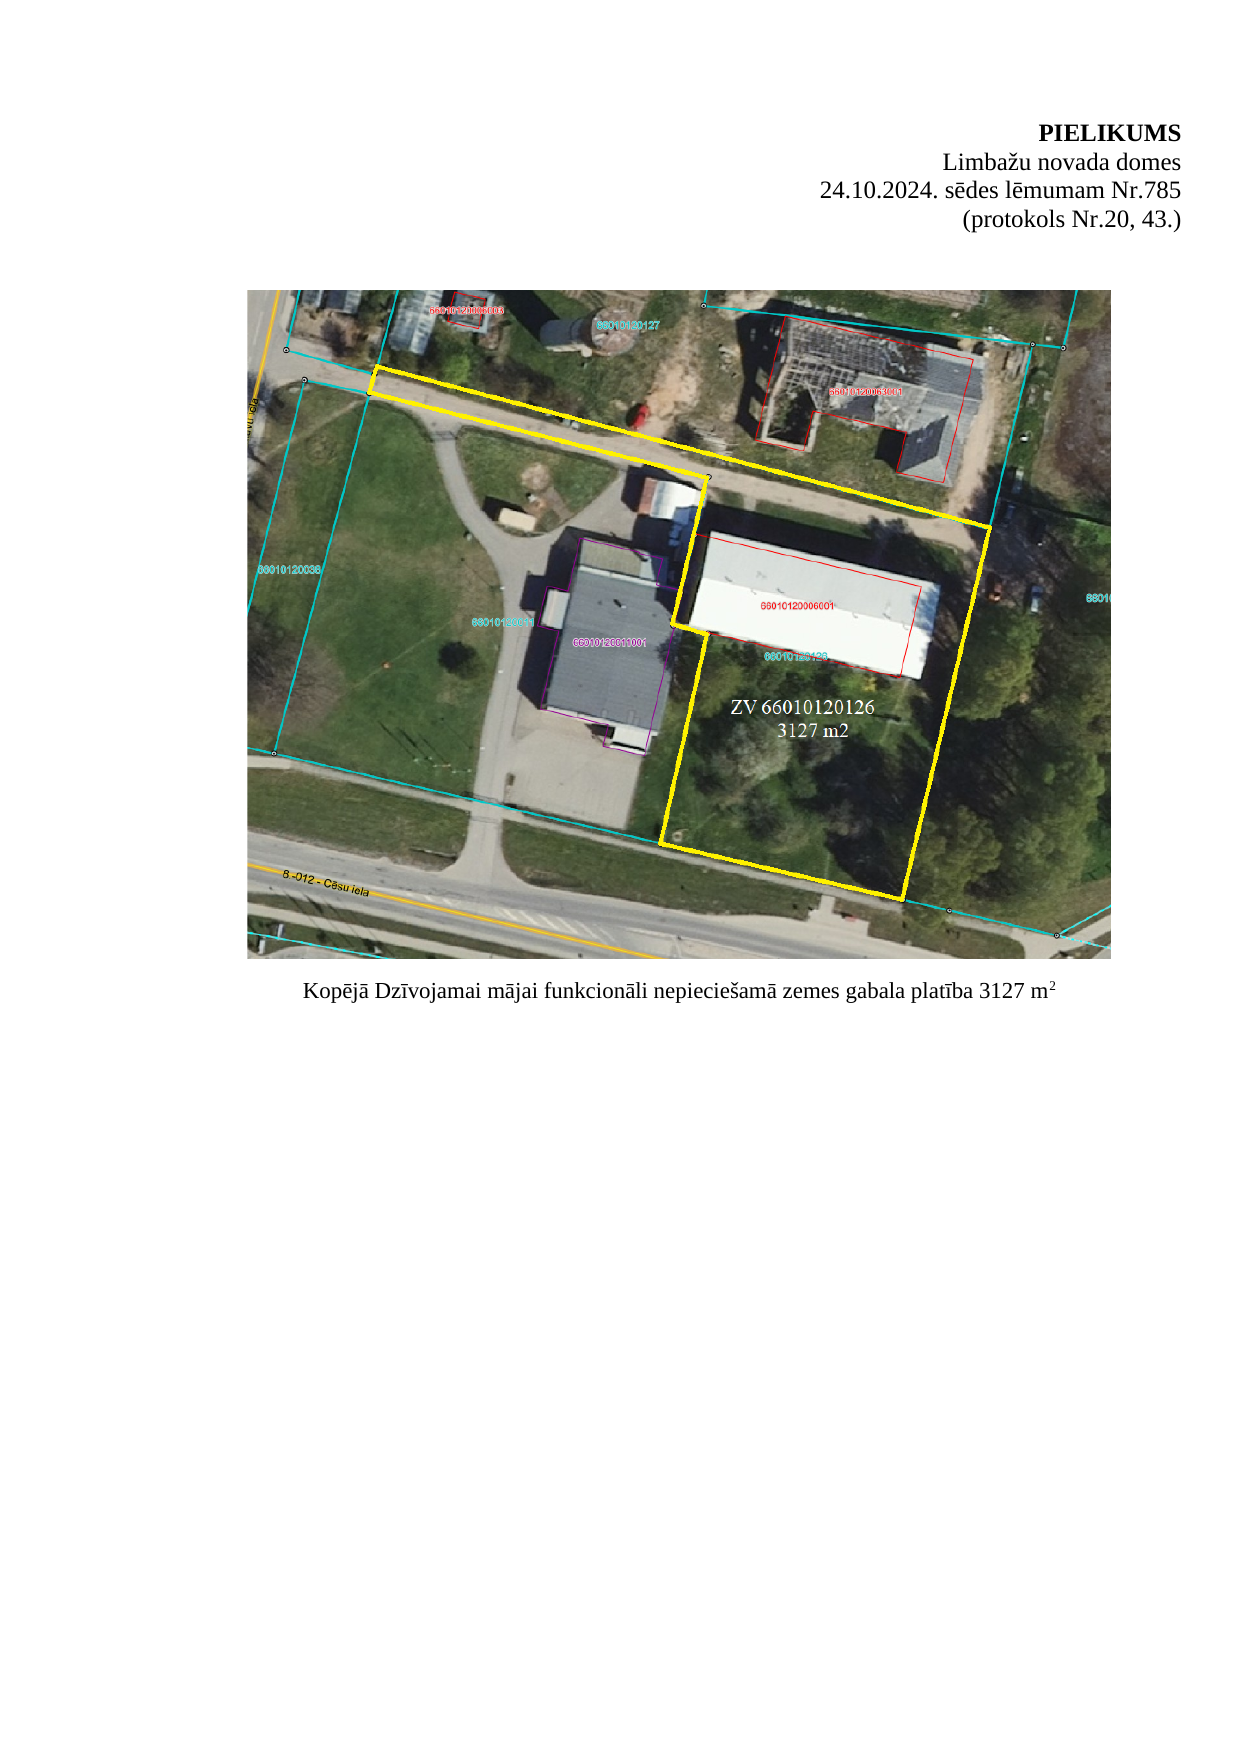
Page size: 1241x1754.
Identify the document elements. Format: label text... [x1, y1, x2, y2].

text Kopējā Dzīvojamai mājai funkcionāli nepieciešamā zemes gabala platība 3127 m2 [177, 978, 1181, 1004]
picture [247, 290, 1111, 959]
text 24.10.2024. sēdes lēmumam Nr.785 [177, 176, 1181, 204]
text (protokols Nr.20, 43.) [177, 204, 1181, 233]
text PIELIKUMS [177, 118, 1181, 147]
text Limbažu novada domes [177, 147, 1181, 176]
